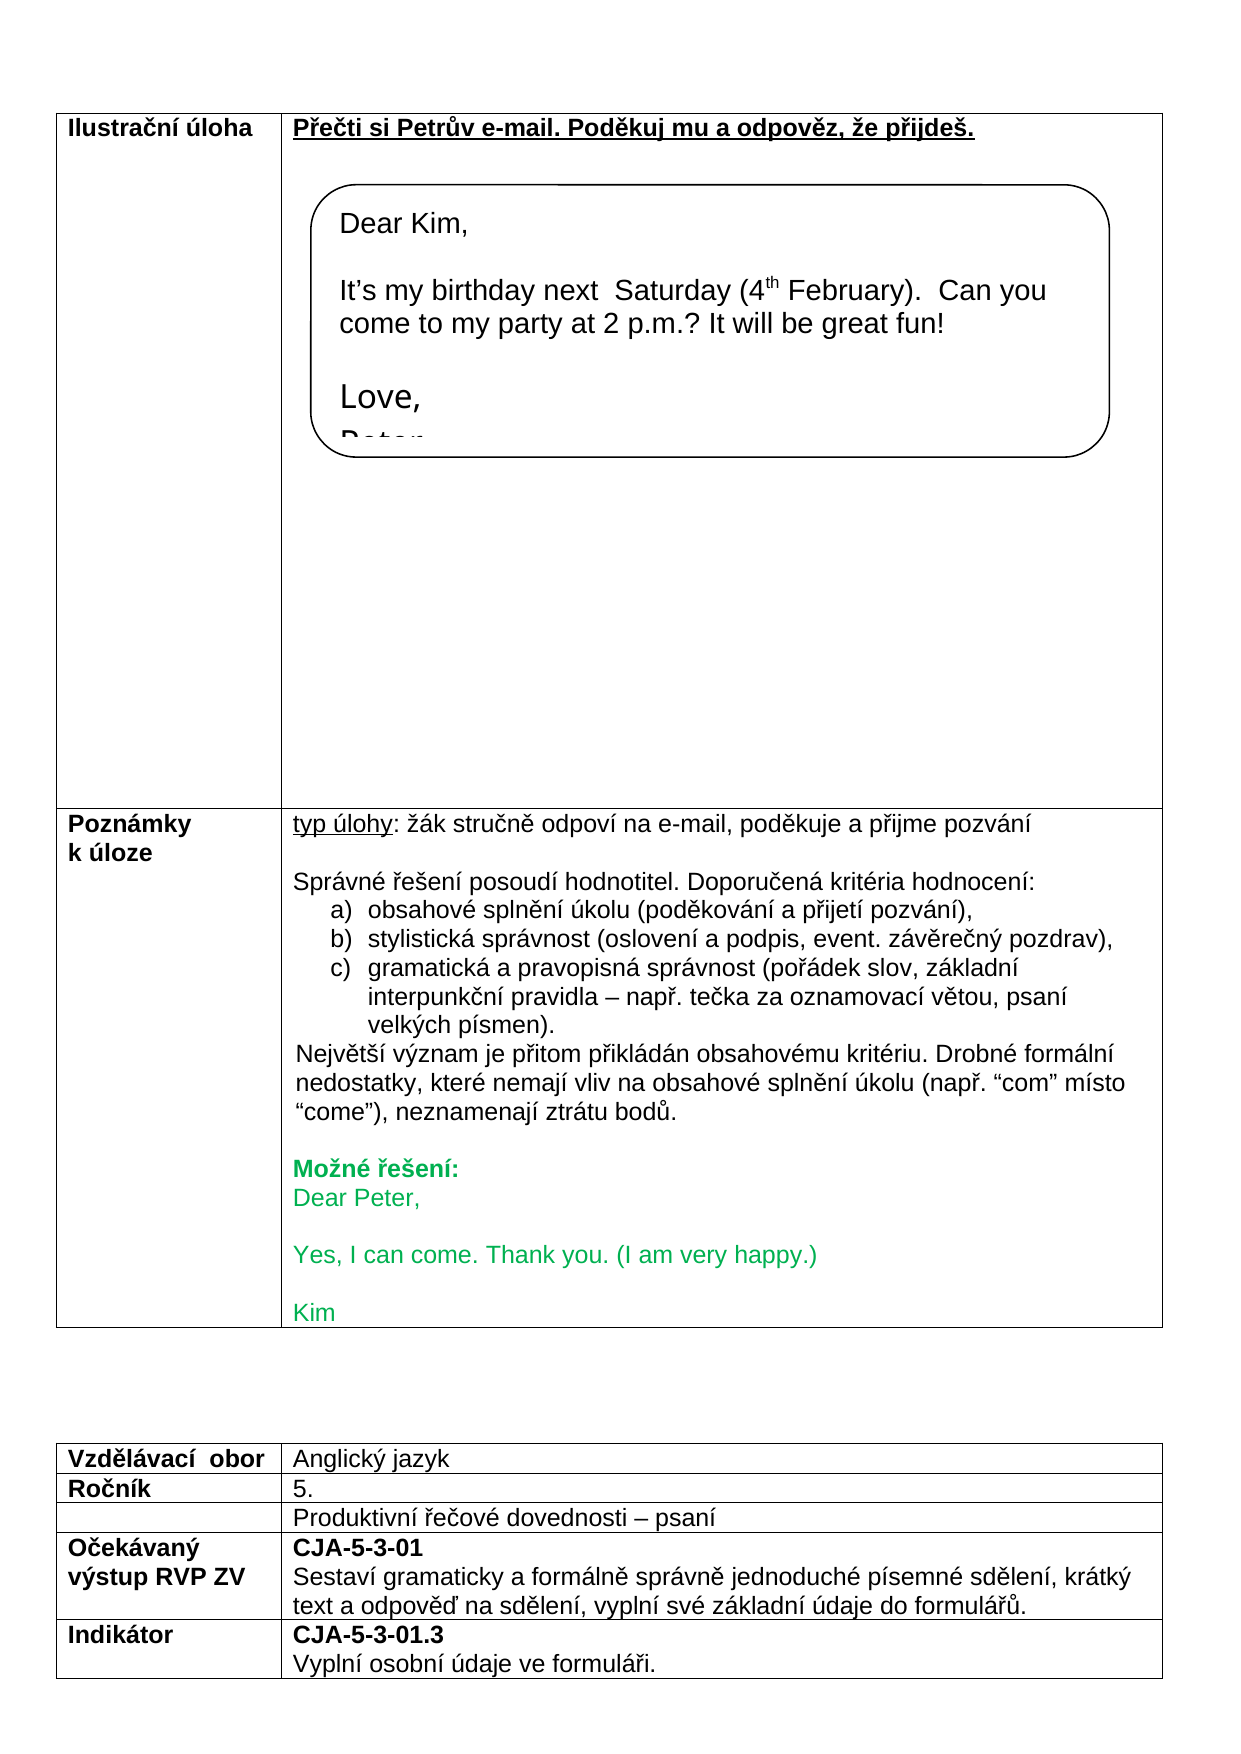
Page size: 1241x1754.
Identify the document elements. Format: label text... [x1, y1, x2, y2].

table_header Anglický jazyk [282, 1444, 1162, 1472]
table_cell Očekávaný výstup RVP ZV [57, 1533, 281, 1619]
table_cell Indikátor [57, 1620, 281, 1678]
table_cell Ilustrační úloha [57, 114, 281, 808]
table_cell [57, 1503, 281, 1532]
table_cell 5. [282, 1474, 1162, 1502]
table_cell Ročník [57, 1474, 281, 1502]
table_cell CJA-5-3-01.3 Vyplní osobní údaje ve formuláři. [282, 1620, 1162, 1678]
table_cell Produktivní řečové dovednosti – psaní [282, 1503, 1162, 1532]
table_header Vzdělávací obor [57, 1444, 281, 1472]
table_cell CJA-5-3-01 Sestaví gramaticky a formálně správně jednoduché písemné sdělení, krátký text a odpověď na sdělení, vyplní své základní údaje do formulářů. [282, 1533, 1162, 1619]
table_cell typ úlohy: žák stručně odpoví na e-mail, poděkuje a přijme pozvání Správné řešení posoudí hodnotitel. Doporučená kritéria hodnocení: obsahové splnění úkolu (poděkování a přijetí pozvání), stylistická správnost (oslovení a podpis, event. závěrečný pozdrav), gramatická a pravopisná správnost (pořádek slov, základní interpunkční pravidla – např. tečka za oznamovací větou, psaní velkých písmen). Největší význam je přitom přikládán obsahovému kritériu. Drobné formální nedostatky, které nemají vliv na obsahové splnění úkolu (např. “com” místo “come”), neznamenají ztrátu bodů. Možné řešení: Dear Peter, Yes, I can come. Thank you. (I am very happy.) Kim [282, 809, 1162, 1327]
table_cell Poznámky k úloze [57, 809, 281, 1327]
table_cell Přečti si Petrův e-mail. Poděkuj mu a odpověz, že přijdeš. [282, 114, 1162, 808]
